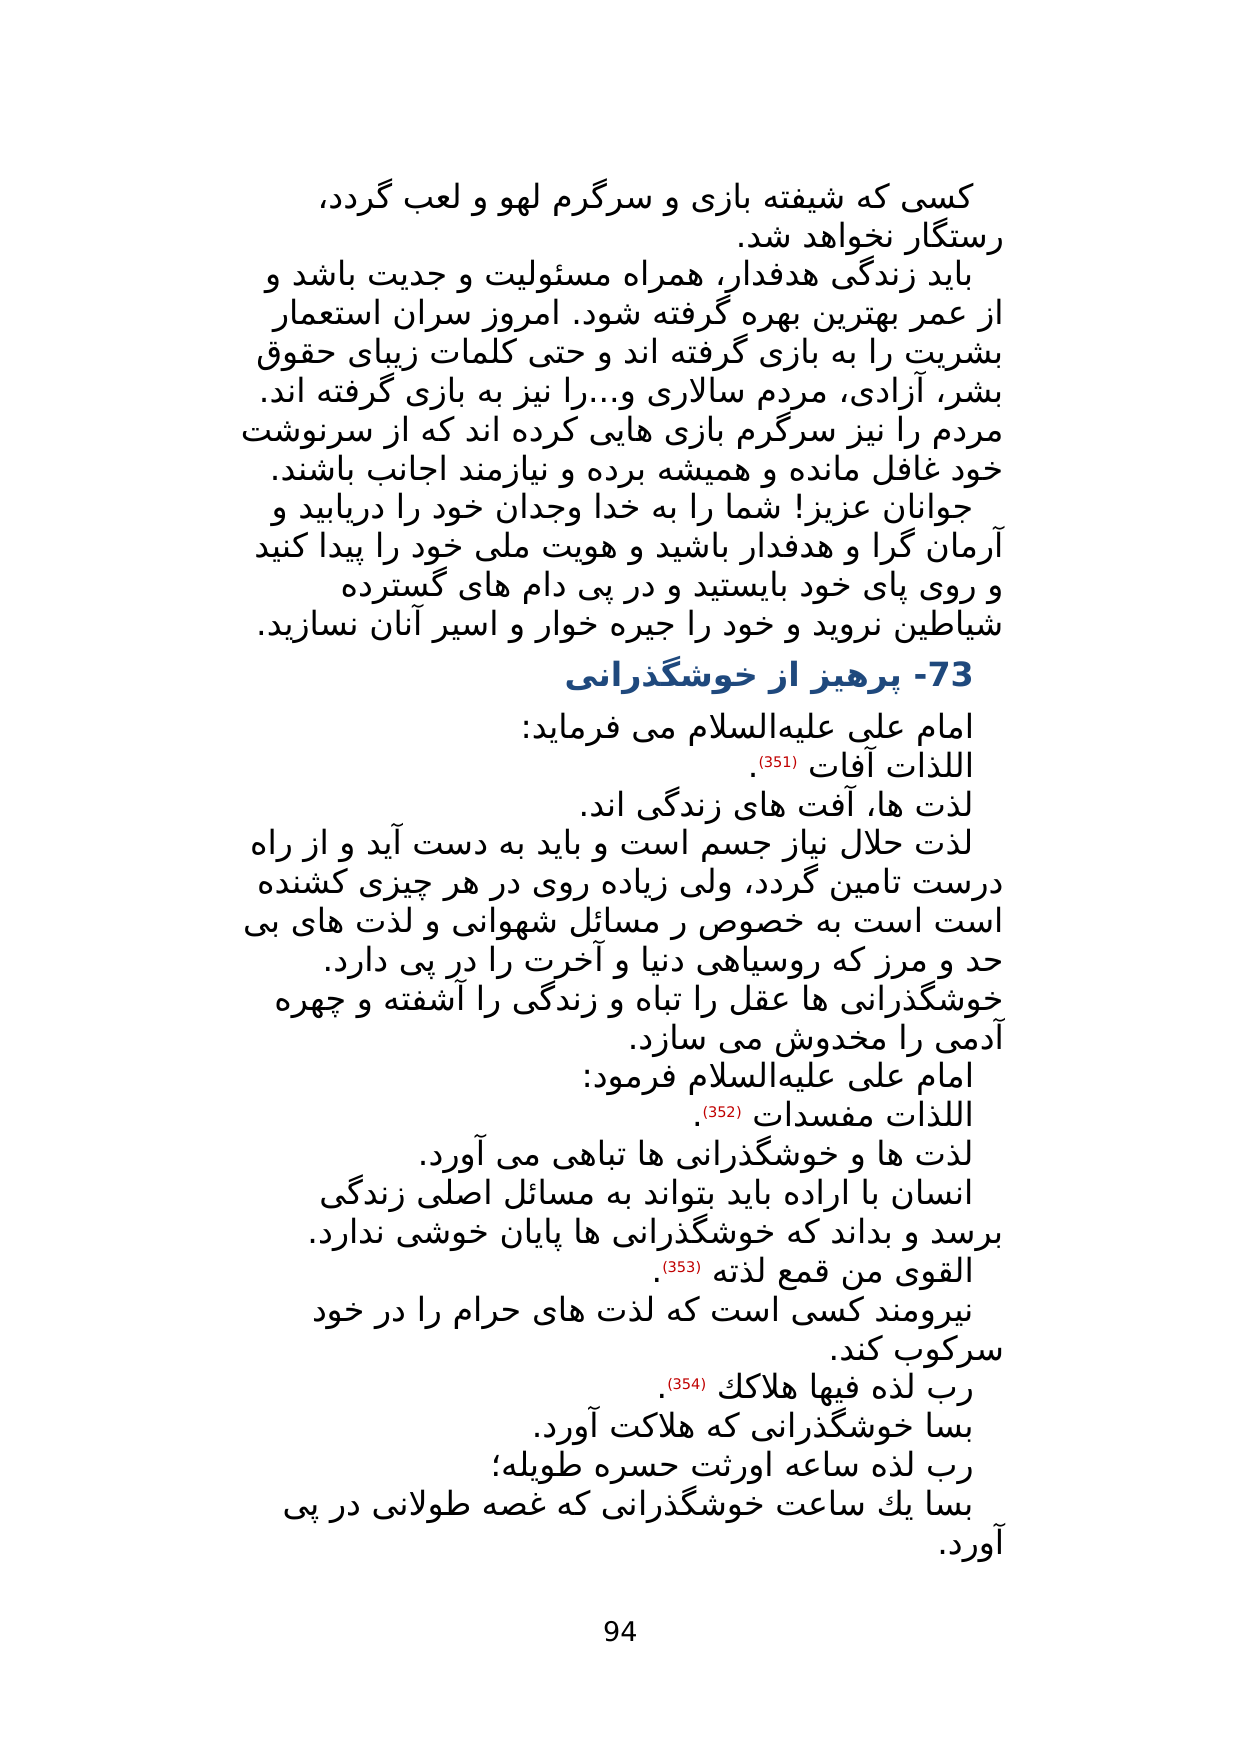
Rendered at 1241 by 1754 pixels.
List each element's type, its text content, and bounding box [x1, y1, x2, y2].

text بسا يك ساعت خوشگذرانى كه غصه طولانى در پى آورد. [236, 1484, 1004, 1562]
text القوى من قمع لذته (353). [236, 1251, 1004, 1290]
text اللذات مفسدات (352). [236, 1096, 1004, 1135]
text امام على عليه‌السلام مى فرمايد: [236, 707, 1004, 746]
text رب لذه ساعه اورثت حسره طويله؛ [236, 1446, 1004, 1484]
subtitle 73- پرهيز از خوشگذرانى [236, 656, 1004, 695]
text لذت ها، آفت هاى زندگى اند. [236, 785, 1004, 824]
text بسا خوشگذرانى كه هلاكت آورد. [236, 1407, 1004, 1446]
text رب لذه فيها هلاكك (354). [236, 1368, 1004, 1407]
text جوانان عزيز! شما را به خدا وجدان خود را دريابيد و آرمان گرا و هدفدار باشيد و هويت ملى خود را پيدا كنيد و روى پاى خود بايستيد و در پى دام هاى گسترده شياطين نرويد و خود را جيره خوار و اسير آنان نسازيد. [236, 488, 1004, 643]
text كسى كه شيفته بازى و سرگرم لهو و لعب گردد، رستگار نخواهد شد. [236, 177, 1004, 255]
text اللذات آفات (351). [236, 746, 1004, 785]
text نيرومند كسى است كه لذت هاى حرام را در خود سركوب كند. [236, 1290, 1004, 1368]
text لذت حلال نياز جسم است و بايد به دست آيد و از راه درست تامين گردد، ولى زياده روى در هر چيزى كشنده است است به خصوص ر مسائل شهوانى و لذت هاى بى حد و مرز كه روسياهى دنيا و آخرت را در پى دارد. خوشگذرانى ها عقل را تباه و زندگى را آشفته و چهره آدمى را مخدوش مى سازد. [236, 824, 1004, 1057]
text لذت ها و خوشگذرانى ها تباهى مى آورد. [236, 1135, 1004, 1173]
text امام على عليه‌السلام فرمود: [236, 1057, 1004, 1096]
text بايد زندگى هدفدار، همراه مسئوليت و جديت باشد و از عمر بهترين بهره گرفته شود. امروز سران استعمار بشريت را به بازى گرفته اند و حتى كلمات زيباى حقوق بشر، آزادى، مردم سالارى و...را نيز به بازى گرفته اند. مردم را نيز سرگرم بازى هايى كرده اند كه از سرنوشت خود غافل مانده و هميشه برده و نيازمند اجانب باشند. [236, 255, 1004, 488]
text انسان با اراده بايد بتواند به مسائل اصلى زندگى برسد و بداند كه خوشگذرانى ها پايان خوشى ندارد. [236, 1173, 1004, 1251]
